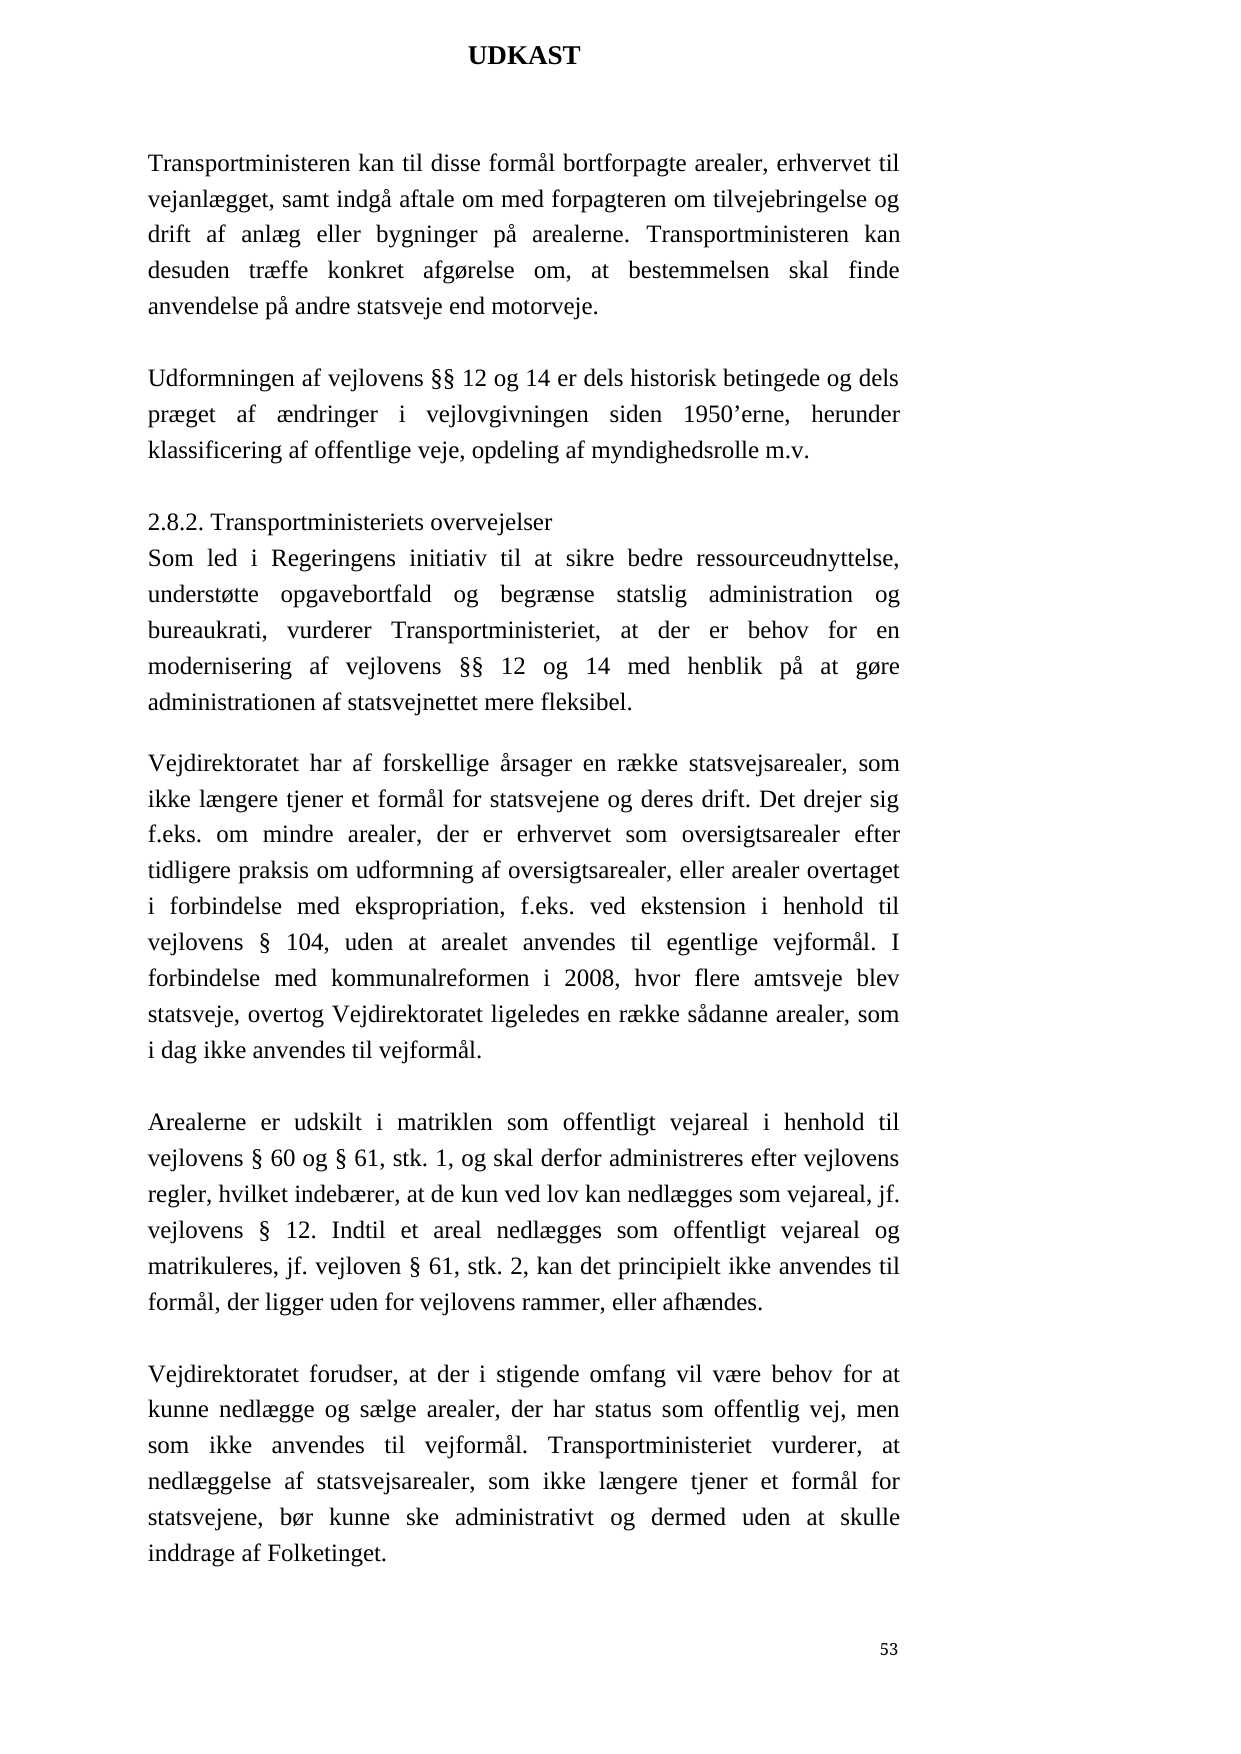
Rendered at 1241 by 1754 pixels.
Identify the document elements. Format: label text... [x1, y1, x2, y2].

text Udformningen af vejlovens §§ 12 og 14 er dels historisk betingede og dels præget af ændringer i vejlovgivningen siden 1950’erne, herunder klassificering af offentlige veje, opdeling af myndighedsrolle m.v. [148, 363, 901, 464]
text Arealerne er udskilt i matriklen som offentligt vejareal i henhold til vejlovens § 60 og § 61, stk. 1, og skal derfor administreres efter vejlovens regler, hvilket indebærer, at de kun ved lov kan nedlægges som vejareal, jf. vejlovens § 12. Indtil et areal nedlægges som offentligt vejareal og matrikuleres, jf. vejloven § 61, stk. 2, kan det principielt ikke anvendes til formål, der ligger uden for vejlovens rammer, eller afhændes. [148, 1107, 901, 1316]
text Som led i Regeringens initiativ til at sikre bedre ressourceudnyttelse, understøtte opgavebortfald og begrænse statslig administration og bureaukrati, vurderer Transportministeriet, at der er behov for en modernisering af vejlovens §§ 12 og 14 med henblik på at gøre administrationen af statsvejnettet mere fleksibel. [148, 543, 901, 716]
text 2.8.2. Transportministeriets overvejelser [148, 507, 901, 536]
text Vejdirektoratet forudser, at der i stigende omfang vil være behov for at kunne nedlægge og sælge arealer, der har status som offentlig vej, men som ikke anvendes til vejformål. Transportministeriet vurderer, at nedlæggelse af statsvejsarealer, som ikke længere tjener et formål for statsvejene, bør kunne ske administrativt og dermed uden at skulle inddrage af Folketinget. [148, 1359, 901, 1567]
text Vejdirektoratet har af forskellige årsager en række statsvejsarealer, som ikke længere tjener et formål for statsvejene og deres drift. Det drejer sig f.eks. om mindre arealer, der er erhvervet som oversigtsarealer efter tidligere praksis om udformning af oversigtsarealer, eller arealer overtaget i forbindelse med ekspropriation, f.eks. ved ekstension i henhold til vejlovens § 104, uden at arealet anvendes til egentlige vejformål. I forbindelse med kommunalreformen i 2008, hvor flere amtsveje blev statsveje, overtog Vejdirektoratet ligeledes en række sådanne arealer, som i dag ikke anvendes til vejformål. [148, 748, 901, 1064]
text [148, 148, 901, 320]
